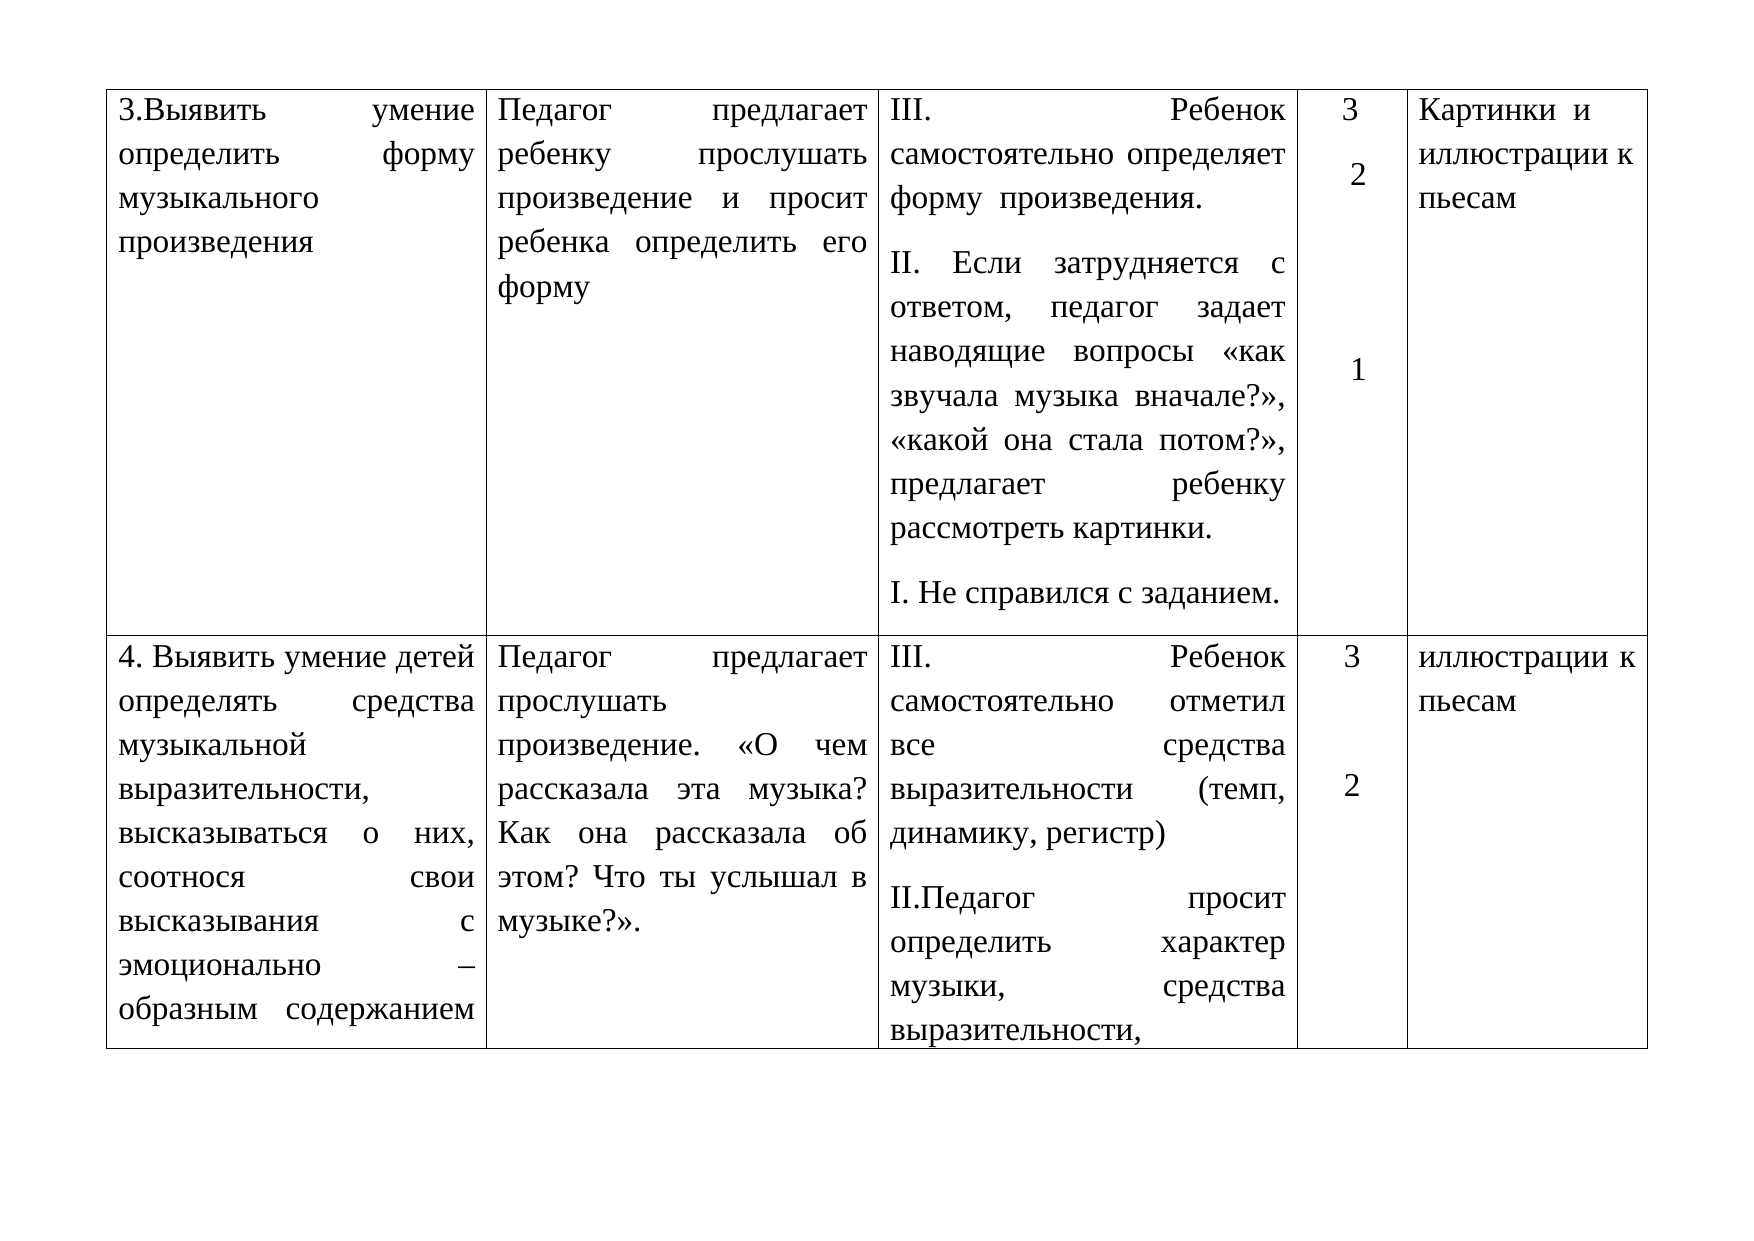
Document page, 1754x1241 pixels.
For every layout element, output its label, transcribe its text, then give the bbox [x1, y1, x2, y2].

table_cell III. Ребенок самостоятельно определяет форму произведения. II. Если затрудняется с ответом, педагог задает наводящие вопросы «как звучала музыка вначале?», «какой она стала потом?», предлагает ребенку рассмотреть картинки. I. Не справился с заданием. [879, 90, 1297, 635]
table_cell 3.Выявить умение определить форму музыкального произведения [107, 90, 486, 635]
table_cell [107, 636, 486, 1048]
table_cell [487, 636, 878, 1048]
table_cell 3 2 1 [1298, 90, 1407, 635]
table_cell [879, 636, 1297, 1048]
table_cell 3 2 1 [1298, 636, 1407, 1048]
table_cell Картинки и иллюстрации к пьесам [1408, 90, 1647, 635]
table_cell Педагог предлагает ребенку прослушать произведение и просит ребенка определить его форму [487, 90, 878, 635]
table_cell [1408, 636, 1647, 1048]
